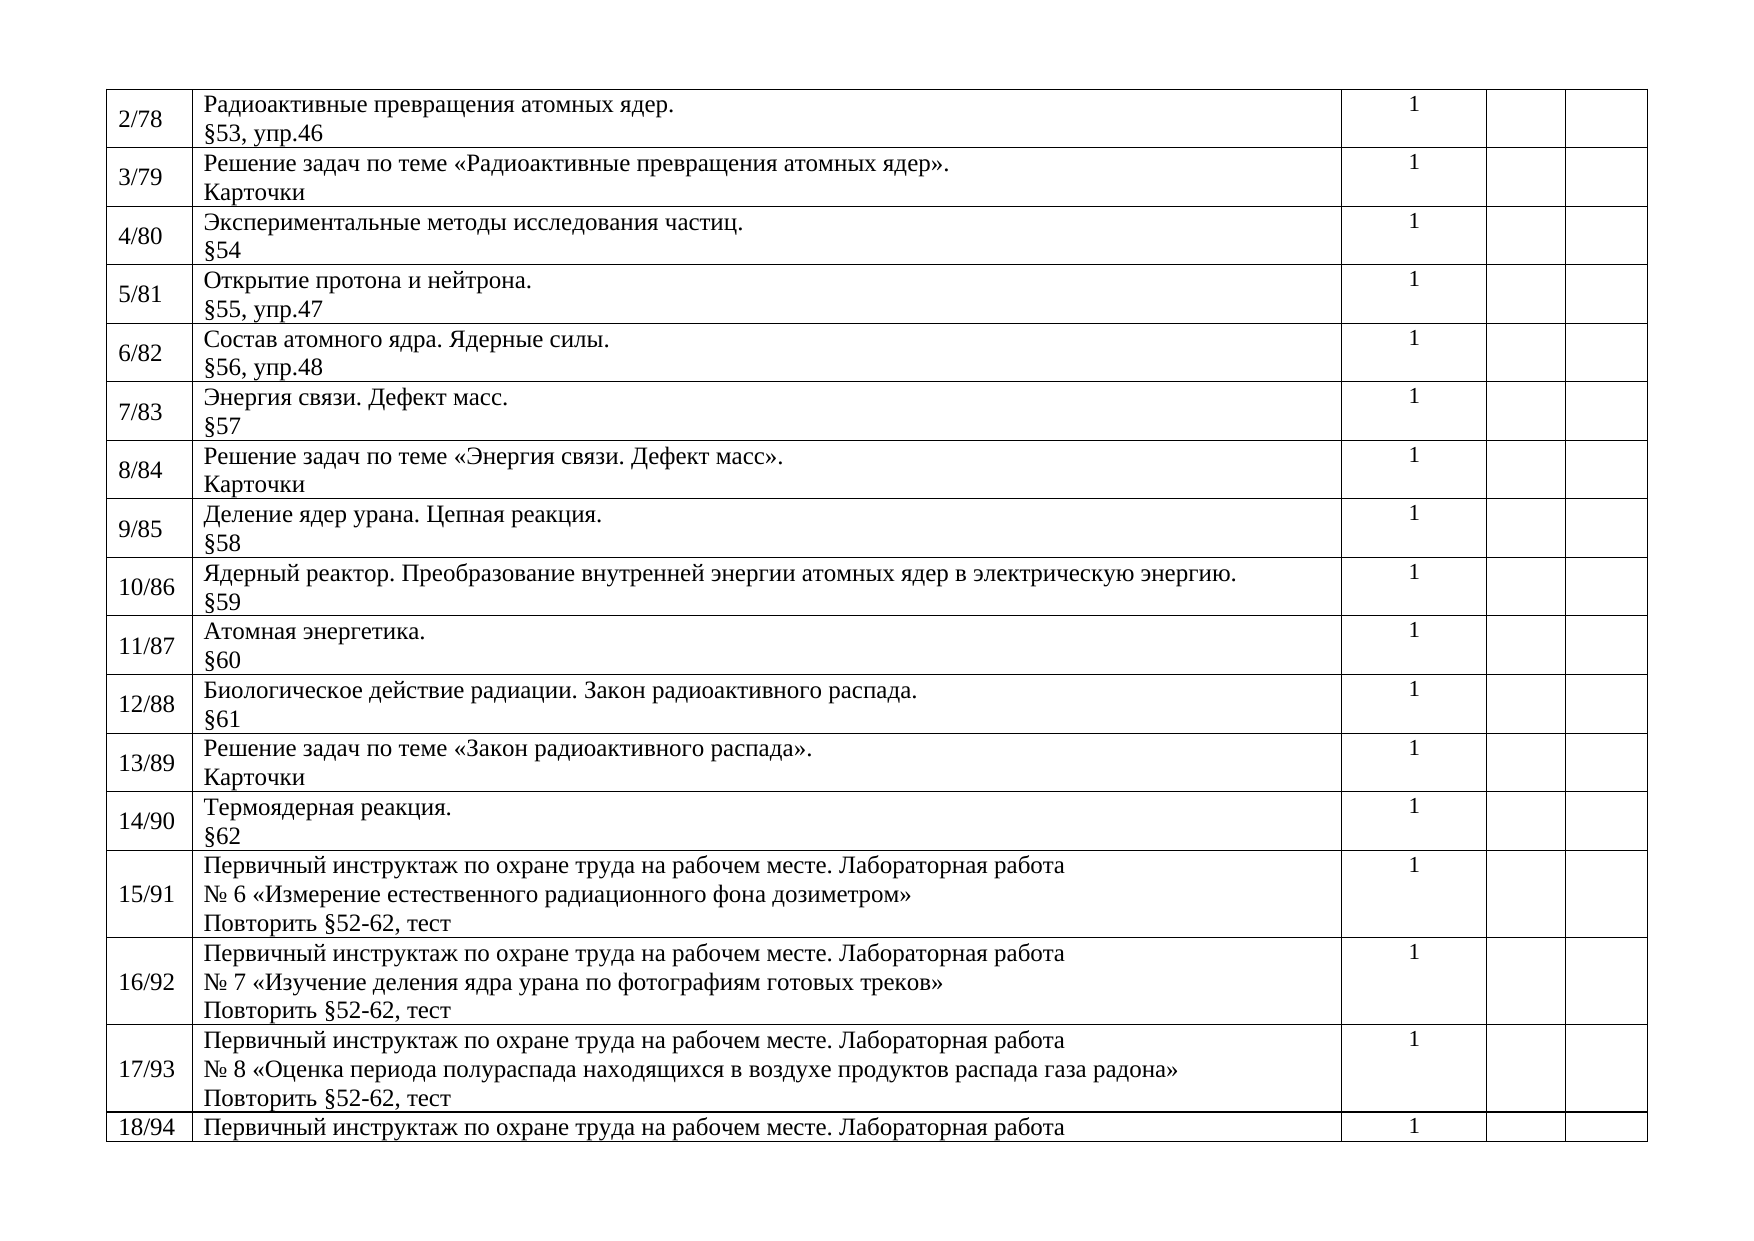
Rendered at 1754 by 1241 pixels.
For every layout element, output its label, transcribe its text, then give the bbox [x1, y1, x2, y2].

table_cell [1566, 851, 1647, 937]
table_cell 1 [1342, 441, 1486, 498]
table_cell [1566, 499, 1647, 557]
table_cell 14/90 [107, 792, 192, 849]
table_cell 2/78 [107, 90, 192, 147]
table_cell Биологическое действие радиации. Закон радиоактивного распада. §61 [193, 675, 1341, 732]
table_cell 1 [1342, 207, 1486, 264]
table_cell Радиоактивные превращения атомных ядер. §53, упр.46 [193, 90, 1341, 147]
table_cell [1566, 616, 1647, 674]
table_cell [1566, 382, 1647, 440]
table_cell [1487, 1025, 1565, 1111]
table_cell 1 [1342, 265, 1486, 323]
table_cell 12/88 [107, 675, 192, 732]
table_cell [1487, 734, 1565, 791]
table_cell 1 [1342, 1113, 1486, 1141]
table_cell 10/86 [107, 558, 192, 615]
table_cell 1 [1342, 792, 1486, 849]
table_cell [1487, 558, 1565, 615]
table_cell Первичный инструктаж по охране труда на рабочем месте. Лабораторная работа № 6 «Измерение естественного радиационного фона дозиметром» Повторить §52-62, тест [193, 851, 1341, 937]
table_cell Решение задач по теме «Энергия связи. Дефект масс». Карточки [193, 441, 1341, 498]
table_cell [1487, 382, 1565, 440]
table_cell [1566, 1025, 1647, 1111]
table_cell Решение задач по теме «Радиоактивные превращения атомных ядер». Карточки [193, 148, 1341, 206]
table_cell Энергия связи. Дефект масс. §57 [193, 382, 1341, 440]
table_cell 1 [1342, 558, 1486, 615]
table_cell 6/82 [107, 324, 192, 381]
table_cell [193, 1113, 1341, 1141]
table_cell 1 [1342, 938, 1486, 1024]
table_cell 3/79 [107, 148, 192, 206]
table_cell 1 [1342, 734, 1486, 791]
table_cell [1487, 938, 1565, 1024]
table_cell [1487, 616, 1565, 674]
table_cell [1487, 90, 1565, 147]
table_cell [1566, 734, 1647, 791]
table_cell [1566, 1113, 1647, 1141]
table_cell [1487, 265, 1565, 323]
table_cell 1 [1342, 1025, 1486, 1111]
table_cell Атомная энергетика. §60 [193, 616, 1341, 674]
table_cell 1 [1342, 675, 1486, 732]
table_cell 13/89 [107, 734, 192, 791]
table_cell 17/93 [107, 1025, 192, 1111]
table_cell 1 [1342, 324, 1486, 381]
table_cell [1566, 207, 1647, 264]
table_cell [1487, 207, 1565, 264]
table_cell [1566, 324, 1647, 381]
table_cell 1 [1342, 148, 1486, 206]
table_cell [1566, 938, 1647, 1024]
table_cell 4/80 [107, 207, 192, 264]
table_cell [1487, 792, 1565, 849]
table_cell Решение задач по теме «Закон радиоактивного распада». Карточки [193, 734, 1341, 791]
table_cell 1 [1342, 499, 1486, 557]
table_cell [1566, 558, 1647, 615]
table_cell Деление ядер урана. Цепная реакция. §58 [193, 499, 1341, 557]
table_cell 18/94 [107, 1113, 192, 1141]
table_cell [1487, 148, 1565, 206]
table_cell Экспериментальные методы исследования частиц. §54 [193, 207, 1341, 264]
table_cell Первичный инструктаж по охране труда на рабочем месте. Лабораторная работа № 7 «Изучение деления ядра урана по фотографиям готовых треков» Повторить §52-62, тест [193, 938, 1341, 1024]
table_cell [1566, 441, 1647, 498]
table_cell 1 [1342, 851, 1486, 937]
table_cell 1 [1342, 382, 1486, 440]
table_cell 7/83 [107, 382, 192, 440]
table_cell 1 [1342, 90, 1486, 147]
table_cell 1 [1342, 616, 1486, 674]
table_cell Термоядерная реакция. §62 [193, 792, 1341, 849]
table_cell Первичный инструктаж по охране труда на рабочем месте. Лабораторная работа № 8 «Оценка периода полураспада находящихся в воздухе продуктов распада газа радона» Повторить §52-62, тест [193, 1025, 1341, 1111]
table_cell [1566, 90, 1647, 147]
table_cell Ядерный реактор. Преобразование внутренней энергии атомных ядер в электрическую энергию. §59 [193, 558, 1341, 615]
table_cell 15/91 [107, 851, 192, 937]
table_cell [1566, 792, 1647, 849]
table_cell [1566, 675, 1647, 732]
table_cell [1487, 324, 1565, 381]
table_cell [1487, 499, 1565, 557]
table_cell [1566, 148, 1647, 206]
table_cell 9/85 [107, 499, 192, 557]
table_cell [1487, 441, 1565, 498]
table_cell [1566, 265, 1647, 323]
table_cell [1487, 1113, 1565, 1141]
table_cell [1487, 851, 1565, 937]
table_cell 5/81 [107, 265, 192, 323]
table_cell 8/84 [107, 441, 192, 498]
table_cell Состав атомного ядра. Ядерные силы. §56, упр.48 [193, 324, 1341, 381]
table_cell Открытие протона и нейтрона. §55, упр.47 [193, 265, 1341, 323]
table_cell [1487, 675, 1565, 732]
table_cell 11/87 [107, 616, 192, 674]
table_cell 16/92 [107, 938, 192, 1024]
